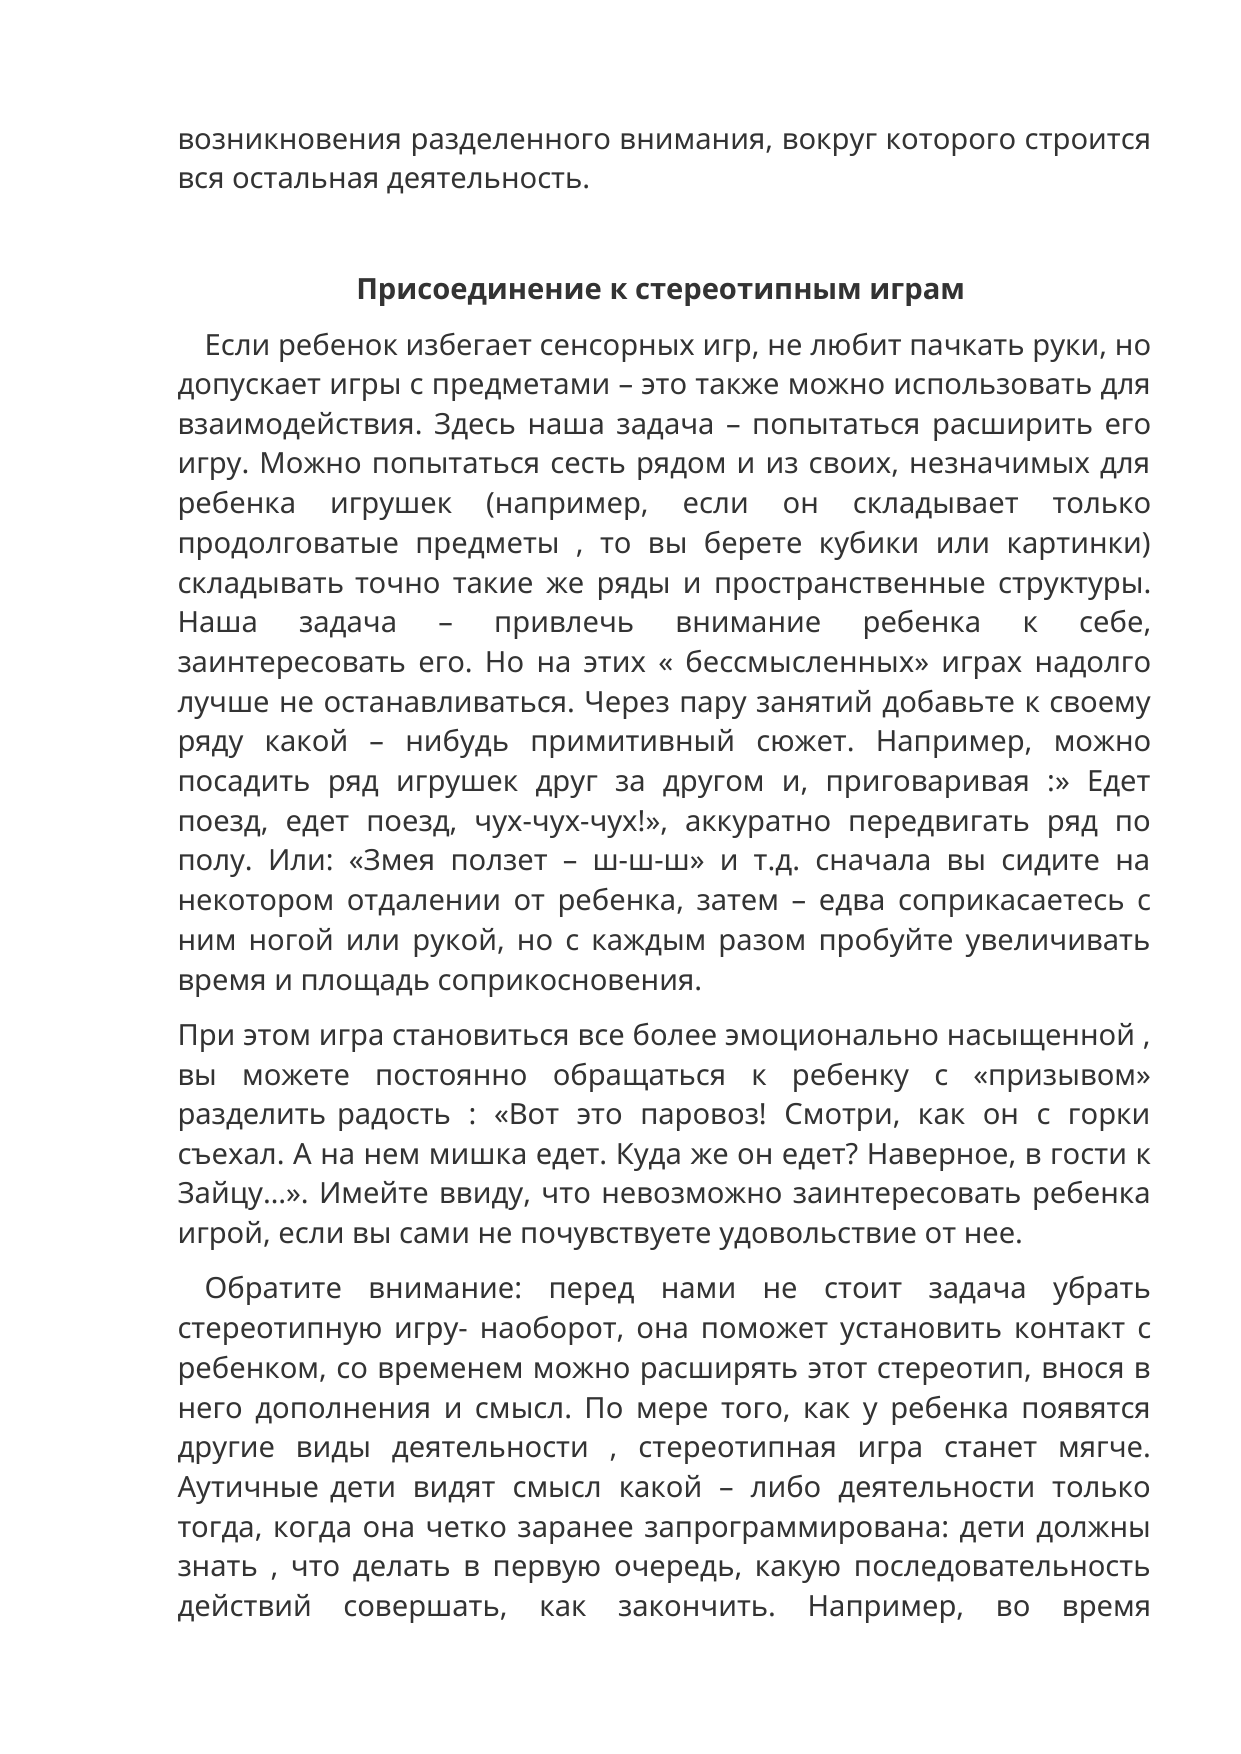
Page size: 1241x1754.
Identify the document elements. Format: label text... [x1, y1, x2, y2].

text Присоединение к стереотипным играм [177, 268, 1152, 308]
text При этом игра становиться все более эмоционально насыщенной , вы можете постоянно обращаться к ребенку с «призывом» разделить радость : «Вот это паровоз! Смотри, как он с горки съехал. А на нем мишка едет. Куда же он едет? Наверное, в гости к Зайцу…». Имейте ввиду, что невозможно заинтересовать ребенка игрой, если вы сами не почувствуете удовольствие от нее. [177, 1014, 1152, 1252]
text Если ребенок избегает сенсорных игр, не любит пачкать руки, но допускает игры с предметами – это также можно использовать для взаимодействия. Здесь наша задача – попытаться расширить его игру. Можно попытаться сесть рядом и из своих, незначимых для ребенка игрушек (например, если он складывает только продолговатые предметы , то вы берете кубики или картинки) складывать точно такие же ряды и пространственные структуры. Наша задача – привлечь внимание ребенка к себе, заинтересовать его. Но на этих « бессмысленных» играх надолго лучше не останавливаться. Через пару занятий добавьте к своему ряду какой – нибудь примитивный сюжет. Например, можно посадить ряд игрушек друг за другом и, приговаривая :» Едет поезд, едет поезд, чух-чух-чух!», аккуратно передвигать ряд по полу. Или: «Змея ползет – ш-ш-ш» и т.д. сначала вы сидите на некотором отдалении от ребенка, затем – едва соприкасаетесь с ним ногой или рукой, но с каждым разом пробуйте увеличивать время и площадь соприкосновения. [177, 324, 1152, 998]
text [177, 118, 1152, 197]
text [177, 1268, 1152, 1625]
